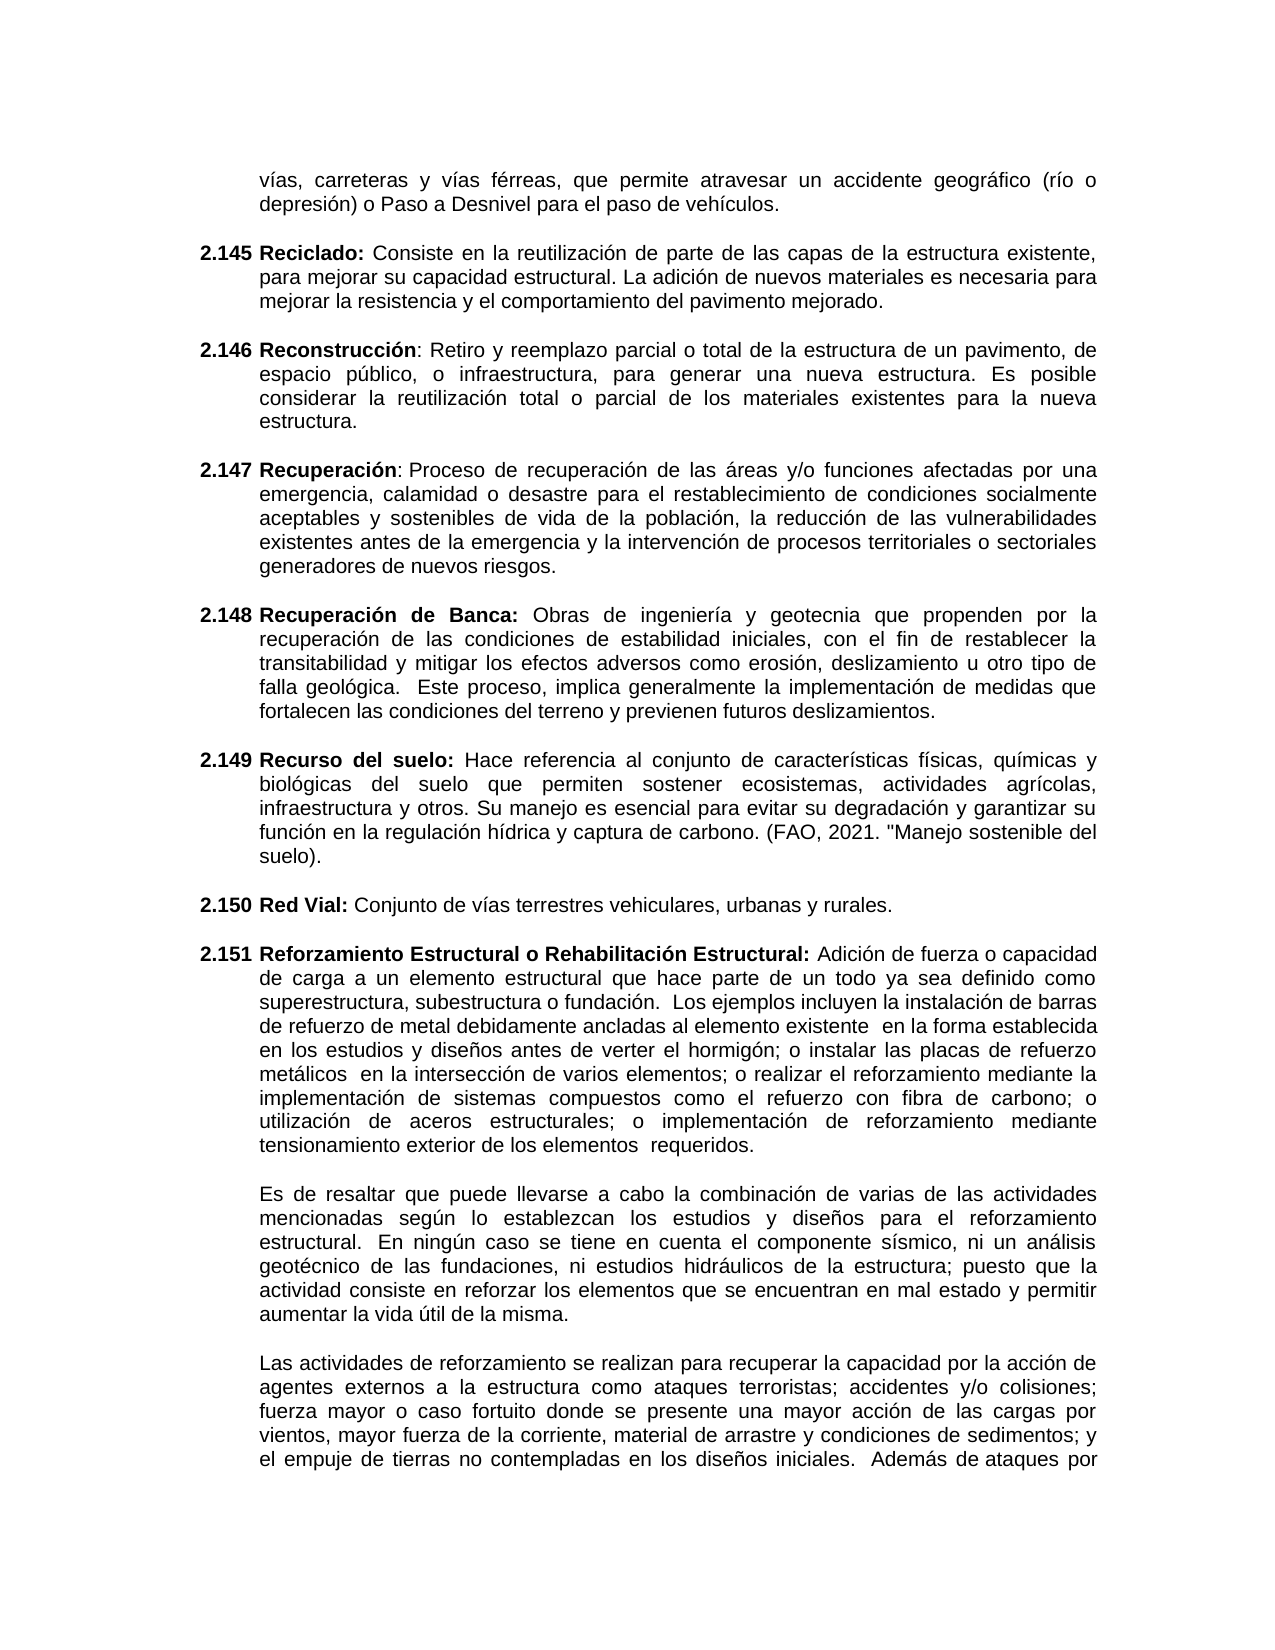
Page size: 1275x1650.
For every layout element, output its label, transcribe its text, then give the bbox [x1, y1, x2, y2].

list Red Vial: Conjunto de vías terrestres vehiculares, urbanas y rurales. [200, 893, 1098, 917]
list Recurso del suelo: Hace referencia al conjunto de características físicas, químicas y biológicas del suelo que permiten sostener ecosistemas, actividades agrícolas, infraestructura y otros. Su manejo es esencial para evitar su degradación y garantizar su función en la regulación hídrica y captura de carbono. (FAO, 2021. "Manejo sostenible del suelo). [200, 748, 1098, 868]
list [200, 168, 1098, 216]
list Reconstrucción: Retiro y reemplazo parcial o total de la estructura de un pavimento, de espacio público, o infraestructura, para generar una nueva estructura. Es posible considerar la reutilización total o parcial de los materiales existentes para la nueva estructura. [200, 337, 1098, 433]
list Reforzamiento Estructural o Rehabilitación Estructural: Adición de fuerza o capacidad de carga a un elemento estructural que hace parte de un todo ya sea definido como superestructura, subestructura o fundación. Los ejemplos incluyen la instalación de barras de refuerzo de metal debidamente ancladas al elemento existente en la forma establecida en los estudios y diseños antes de verter el hormigón; o instalar las placas de refuerzo metálicos en la intersección de varios elementos; o realizar el reforzamiento mediante la implementación de sistemas compuestos como el refuerzo con fibra de carbono; o utilización de aceros estructurales; o implementación de reforzamiento mediante tensionamiento exterior de los elementos requeridos. [200, 942, 1098, 1157]
list Recuperación: Proceso de recuperación de las áreas y/o funciones afectadas por una emergencia, calamidad o desastre para el restablecimiento de condiciones socialmente aceptables y sostenibles de vida de la población, la reducción de las vulnerabilidades existentes antes de la emergencia y la intervención de procesos territoriales o sectoriales generadores de nuevos riesgos. [200, 458, 1098, 578]
list Recuperación de Banca: Obras de ingeniería y geotecnia que propenden por la recuperación de las condiciones de estabilidad iniciales, con el fin de restablecer la transitabilidad y mitigar los efectos adversos como erosión, deslizamiento u otro tipo de falla geológica. Este proceso, implica generalmente la implementación de medidas que fortalecen las condiciones del terreno y previenen futuros deslizamientos. [200, 603, 1098, 723]
text Es de resaltar que puede llevarse a cabo la combinación de varias de las actividades mencionadas según lo establezcan los estudios y diseños para el reforzamiento estructural. En ningún caso se tiene en cuenta el componente sísmico, ni un análisis geotécnico de las fundaciones, ni estudios hidráulicos de la estructura; puesto que la actividad consiste en reforzar los elementos que se encuentran en mal estado y permitir aumentar la vida útil de la misma. [259, 1182, 1098, 1326]
list Reciclado: Consiste en la reutilización de parte de las capas de la estructura existente, para mejorar su capacidad estructural. La adición de nuevos materiales es necesaria para mejorar la resistencia y el comportamiento del pavimento mejorado. [200, 241, 1098, 312]
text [259, 1351, 1098, 1471]
